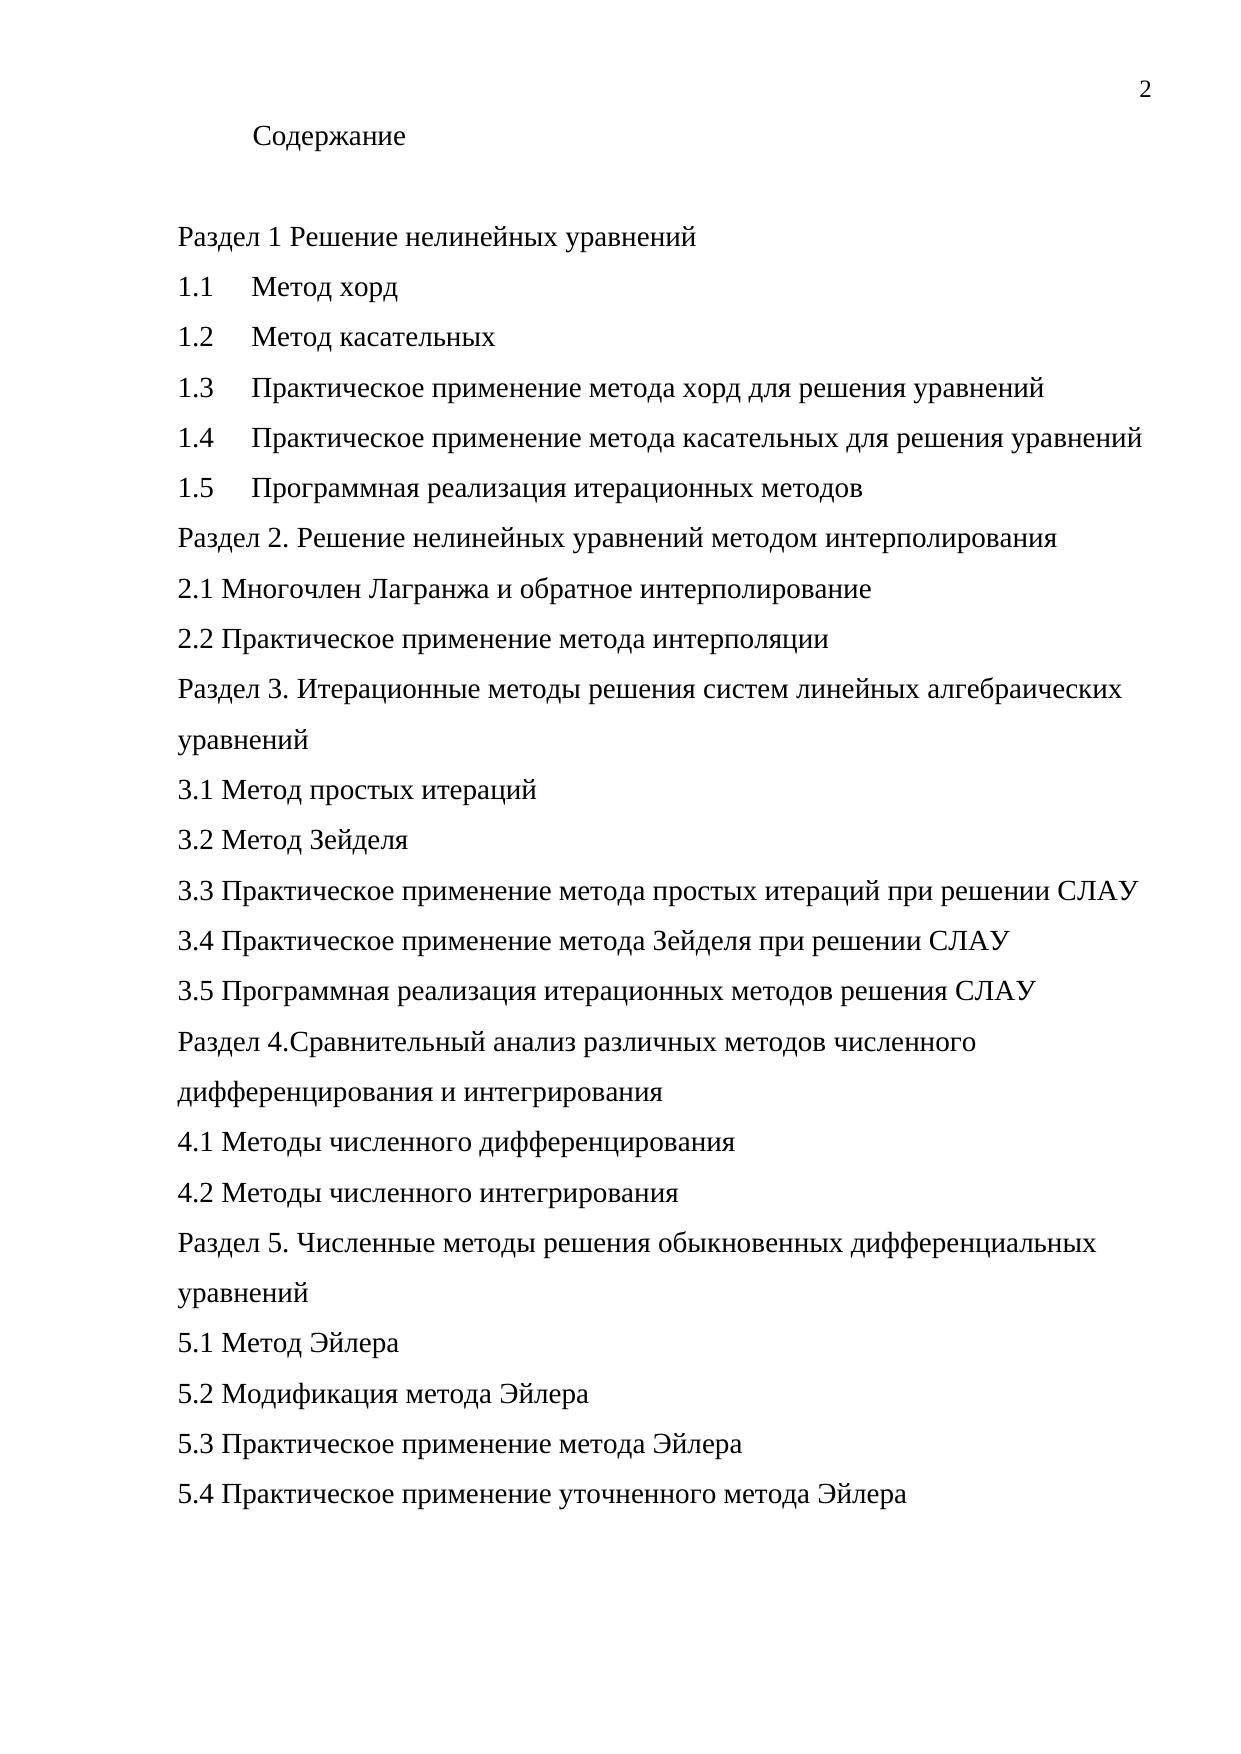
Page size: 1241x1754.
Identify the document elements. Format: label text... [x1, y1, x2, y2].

text 5.4 Практическое применение уточненного метода Эйлера [177, 1477, 1152, 1510]
list Метод касательных [177, 319, 1152, 353]
text 3.4 Практическое применение метода Зейделя при решении СЛАУ [177, 923, 1152, 957]
list Метод хорд [177, 269, 1152, 303]
text 5.1 Метод Эйлера [177, 1326, 1152, 1359]
list Практическое применение метода хорд для решения уравнений [177, 370, 1152, 403]
text 2.1 Многочлен Лагранжа и обратное интерполирование [177, 571, 1152, 604]
text 3.2 Метод Зейделя [177, 822, 1152, 856]
text Раздел 5. Численные методы решения обыкновенных дифференциальных уравнений [177, 1225, 1152, 1309]
text Раздел 2. Решение нелинейных уравнений методом интерполирования [177, 521, 1152, 554]
text Раздел 4.Сравнительный анализ различных методов численного дифференцирования и интегрирования [177, 1024, 1152, 1108]
text 3.3 Практическое применение метода простых итераций при решении СЛАУ [177, 873, 1152, 906]
text 4.2 Методы численного интегрирования [177, 1175, 1152, 1208]
list Программная реализация итерационных методов [177, 470, 1152, 504]
text 4.1 Методы численного дифференцирования [177, 1124, 1152, 1158]
text 5.3 Практическое применение метода Эйлера [177, 1426, 1152, 1460]
text Раздел 1 Решение нелинейных уравнений [177, 219, 1152, 252]
text 3.5 Программная реализация итерационных методов решения СЛАУ [177, 973, 1152, 1007]
list Практическое применение метода касательных для решения уравнений [177, 420, 1152, 453]
text 5.2 Модификация метода Эйлера [177, 1376, 1152, 1409]
text Содержание [177, 118, 1152, 152]
text 2.2 Практическое применение метода интерполяции [177, 621, 1152, 655]
text Раздел 3. Итерационные методы решения систем линейных алгебраических уравнений [177, 672, 1152, 755]
text 3.1 Метод простых итераций [177, 772, 1152, 806]
